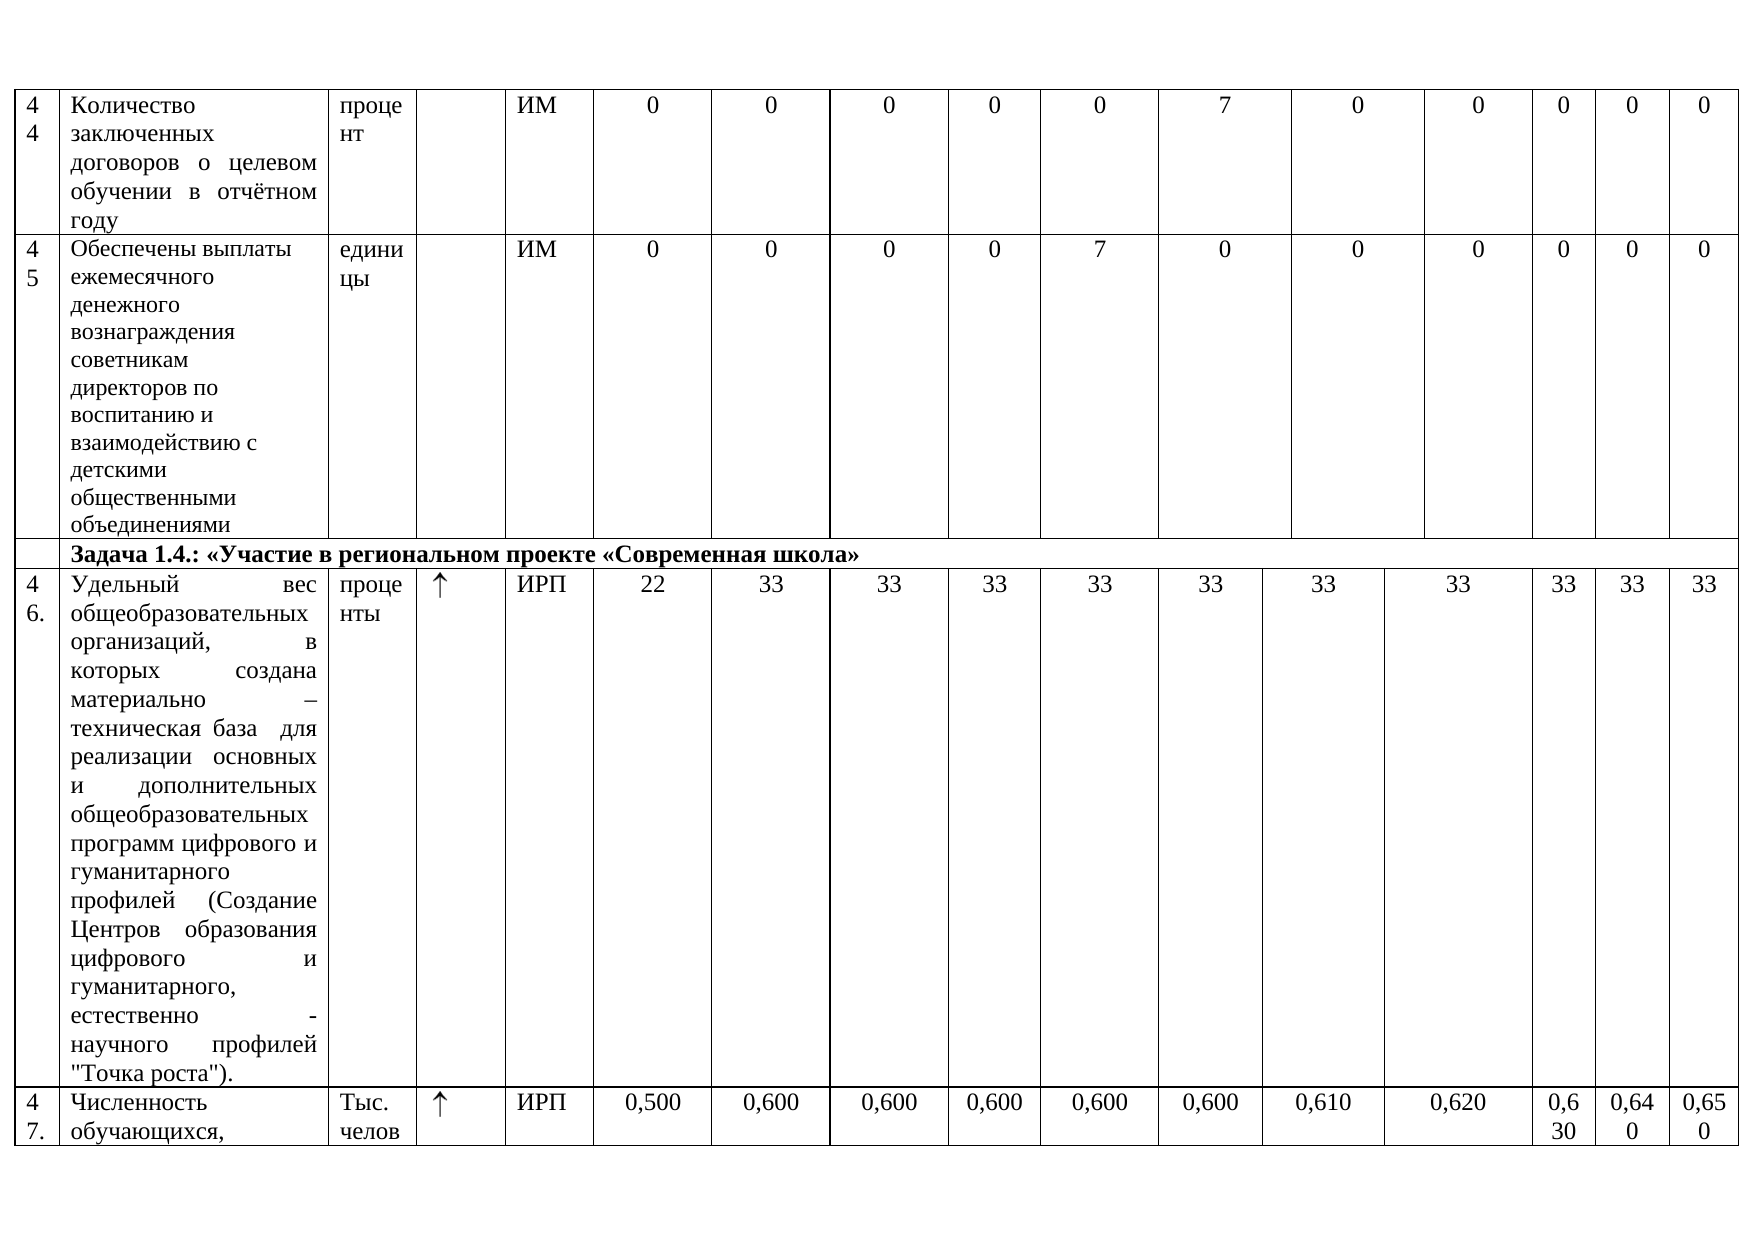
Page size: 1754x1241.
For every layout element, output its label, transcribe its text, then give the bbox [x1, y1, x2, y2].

table_cell 22 [594, 569, 711, 1086]
table_cell 0,600 [712, 1088, 829, 1145]
table_cell 0 [594, 90, 711, 233]
table_cell 0 [831, 235, 948, 538]
table_cell 0,600 [1041, 1088, 1158, 1145]
table_cell 0,500 [594, 1088, 711, 1145]
table_cell 47. [16, 1088, 59, 1145]
table_cell 0 [712, 90, 829, 233]
table_cell 0,650 [1670, 1088, 1738, 1145]
table_cell [417, 235, 505, 538]
table_cell 0,610 [1263, 1088, 1384, 1145]
table_cell 0 [949, 235, 1040, 538]
table_cell Количество заключенных договоров о целевом обучении в отчётном году [60, 90, 328, 233]
table_cell 33 [712, 569, 829, 1086]
table_cell 0,600 [831, 1088, 948, 1145]
table_cell 45 [16, 235, 59, 538]
table_cell 0,640 [1596, 1088, 1669, 1145]
table_cell 0 [1596, 90, 1669, 233]
table_cell 7 [1159, 90, 1291, 233]
picture [428, 1087, 455, 1124]
table_cell проценты [329, 569, 416, 1086]
table_cell 0 [1159, 235, 1291, 538]
table_cell [417, 90, 505, 233]
table_cell 0,630 [1533, 1088, 1595, 1145]
table_cell 33 [1670, 569, 1738, 1086]
table_cell 0 [1533, 90, 1595, 233]
table_cell ИРП [506, 569, 593, 1086]
table_cell ИМ [506, 235, 593, 538]
table_cell ИМ [506, 90, 593, 233]
picture [428, 568, 455, 605]
table_cell 44 [16, 90, 59, 233]
table_cell ИРП [506, 1088, 593, 1145]
table_cell 7 [1041, 235, 1158, 538]
table_cell [417, 569, 505, 1086]
table_cell 46. [16, 569, 59, 1086]
table_cell 0 [1292, 90, 1424, 233]
table_cell 0 [1533, 235, 1595, 538]
table_cell [16, 539, 59, 568]
table_cell 0 [1041, 90, 1158, 233]
table_cell Задача 1.4.: «Участие в региональном проекте «Современная школа» [60, 539, 1738, 568]
table_cell 0 [831, 90, 948, 233]
table_cell 33 [1596, 569, 1669, 1086]
table_cell 0 [594, 235, 711, 538]
table_cell 33 [831, 569, 948, 1086]
table_cell 0 [1292, 235, 1424, 538]
table_cell 33 [1159, 569, 1262, 1086]
table_cell 33 [949, 569, 1040, 1086]
table_cell 0 [1425, 90, 1532, 233]
table_cell 33 [1533, 569, 1595, 1086]
table_cell 0,600 [949, 1088, 1040, 1145]
table_cell 0 [949, 90, 1040, 233]
table_cell 0 [1670, 90, 1738, 233]
table_cell процент [329, 90, 416, 233]
table_cell 33 [1385, 569, 1532, 1086]
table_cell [60, 1088, 328, 1145]
table_cell 0 [1670, 235, 1738, 538]
table_cell 0,600 [1159, 1088, 1262, 1145]
table_cell 0,620 [1385, 1088, 1532, 1145]
table_cell 0 [712, 235, 829, 538]
table_cell 0 [1596, 235, 1669, 538]
table_cell Обеспечены выплаты ежемесячного денежного вознаграждения советникам директоров по воспитанию и взаимодействию с детскими общественными объединениями [60, 235, 328, 538]
table_cell единицы [329, 235, 416, 538]
table_cell 0 [1425, 235, 1532, 538]
table_cell Тыс. человек [329, 1088, 416, 1145]
table_cell 33 [1263, 569, 1384, 1086]
table_cell Удельный вес общеобразовательных организаций, в которых создана материально – техническая база для реализации основных и дополнительных общеобразовательных программ цифрового и гуманитарного профилей (Создание Центров образования цифрового и гуманитарного, естественно - научного профилей "Точка роста"). [60, 569, 328, 1086]
table_cell 33 [1041, 569, 1158, 1086]
table_cell [417, 1088, 505, 1145]
